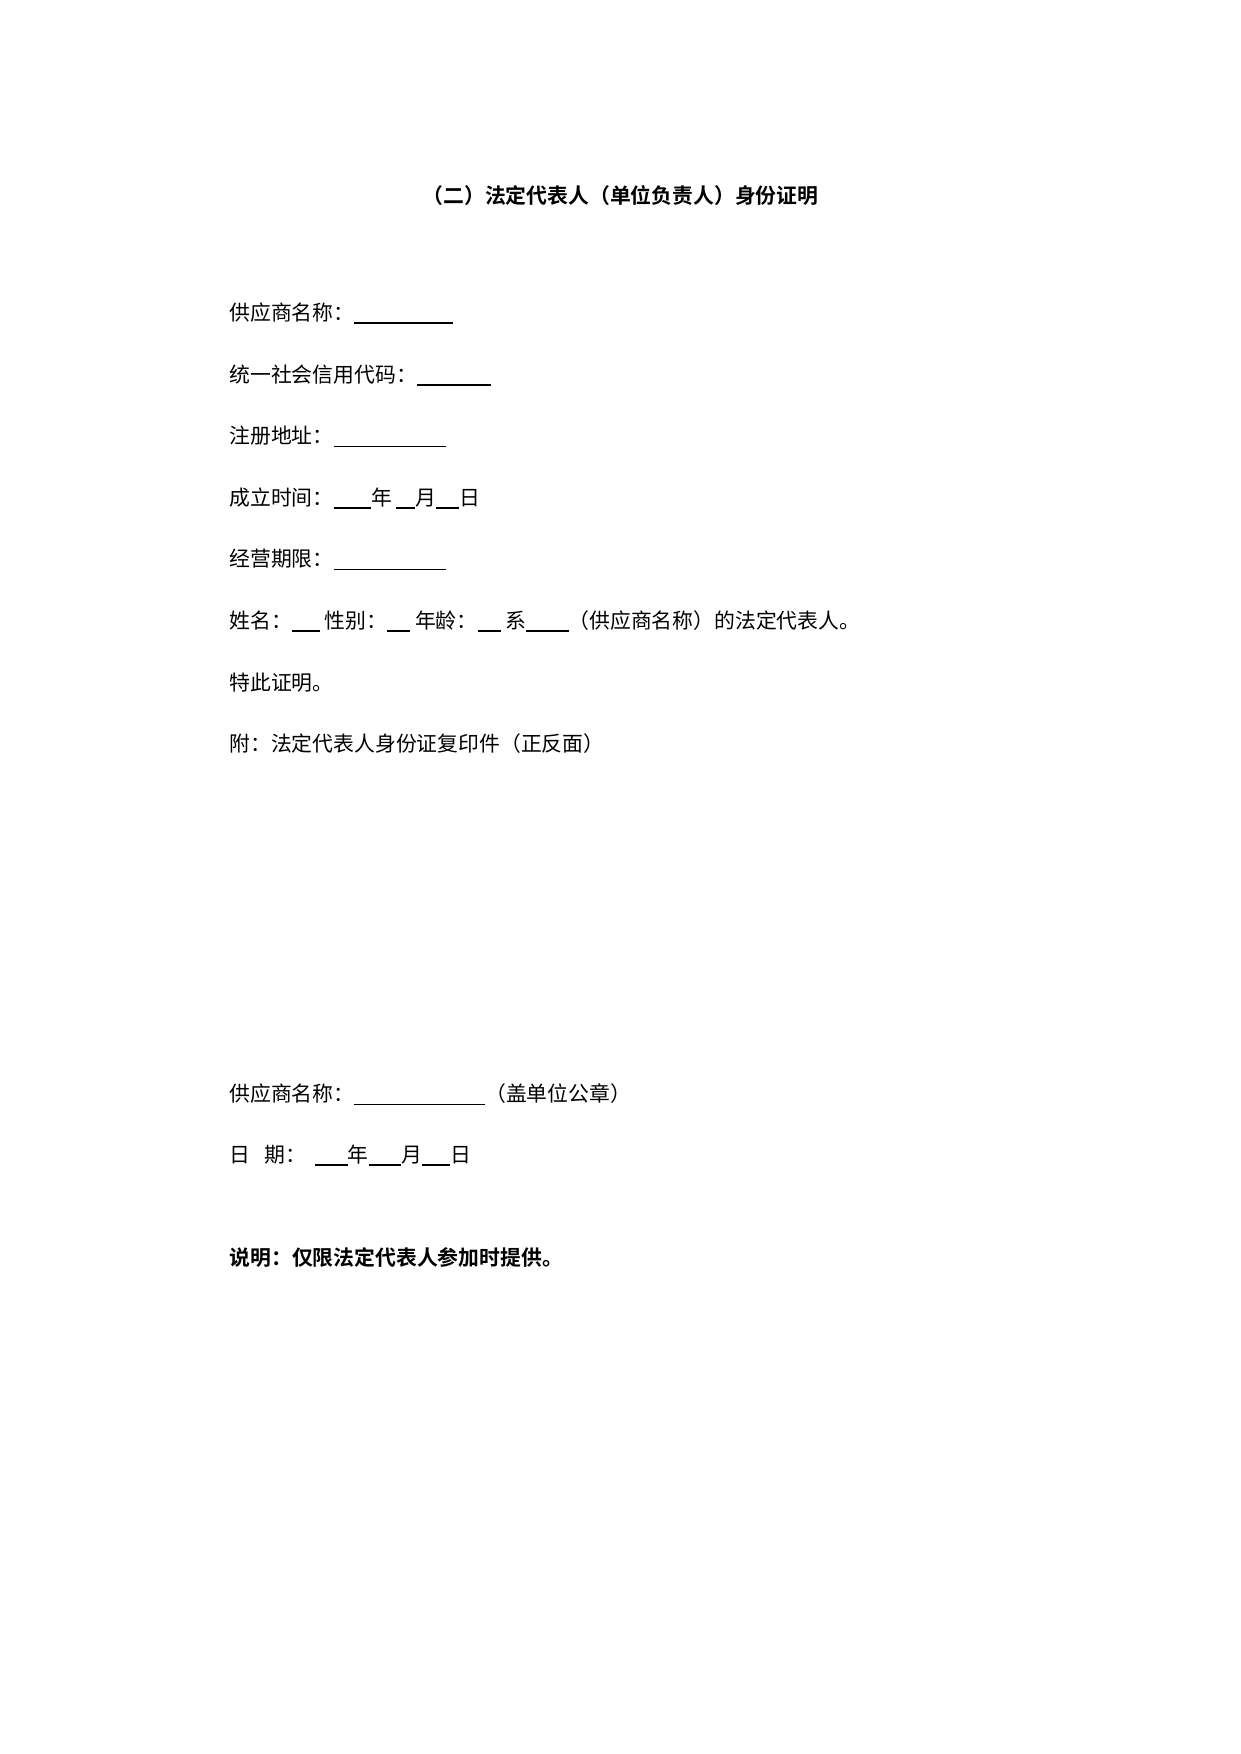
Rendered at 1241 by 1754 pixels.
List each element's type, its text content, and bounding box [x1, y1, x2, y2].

text 注册地址： [187, 419, 1053, 450]
text 经营期限： [187, 543, 1053, 573]
text 特此证明。 [187, 666, 1053, 696]
text 成立时间： 年 月 日 [187, 481, 1053, 511]
text 供应商名称： （盖单位公章） [187, 1078, 1053, 1108]
text 日 期： 年 月 日 [187, 1138, 1053, 1168]
text 附：法定代表人身份证复印件（正反面） [187, 727, 1053, 758]
text 说明：仅限法定代表人参加时提供。 [187, 1240, 1053, 1272]
text 姓名： 性别： 年龄： 系 （供应商名称）的法定代表人。 [187, 604, 1053, 634]
text （二）法定代表人（单位负责人）身份证明 [187, 178, 1053, 211]
text 供应商名称： [187, 296, 1053, 327]
text 统一社会信用代码： [187, 358, 1053, 388]
